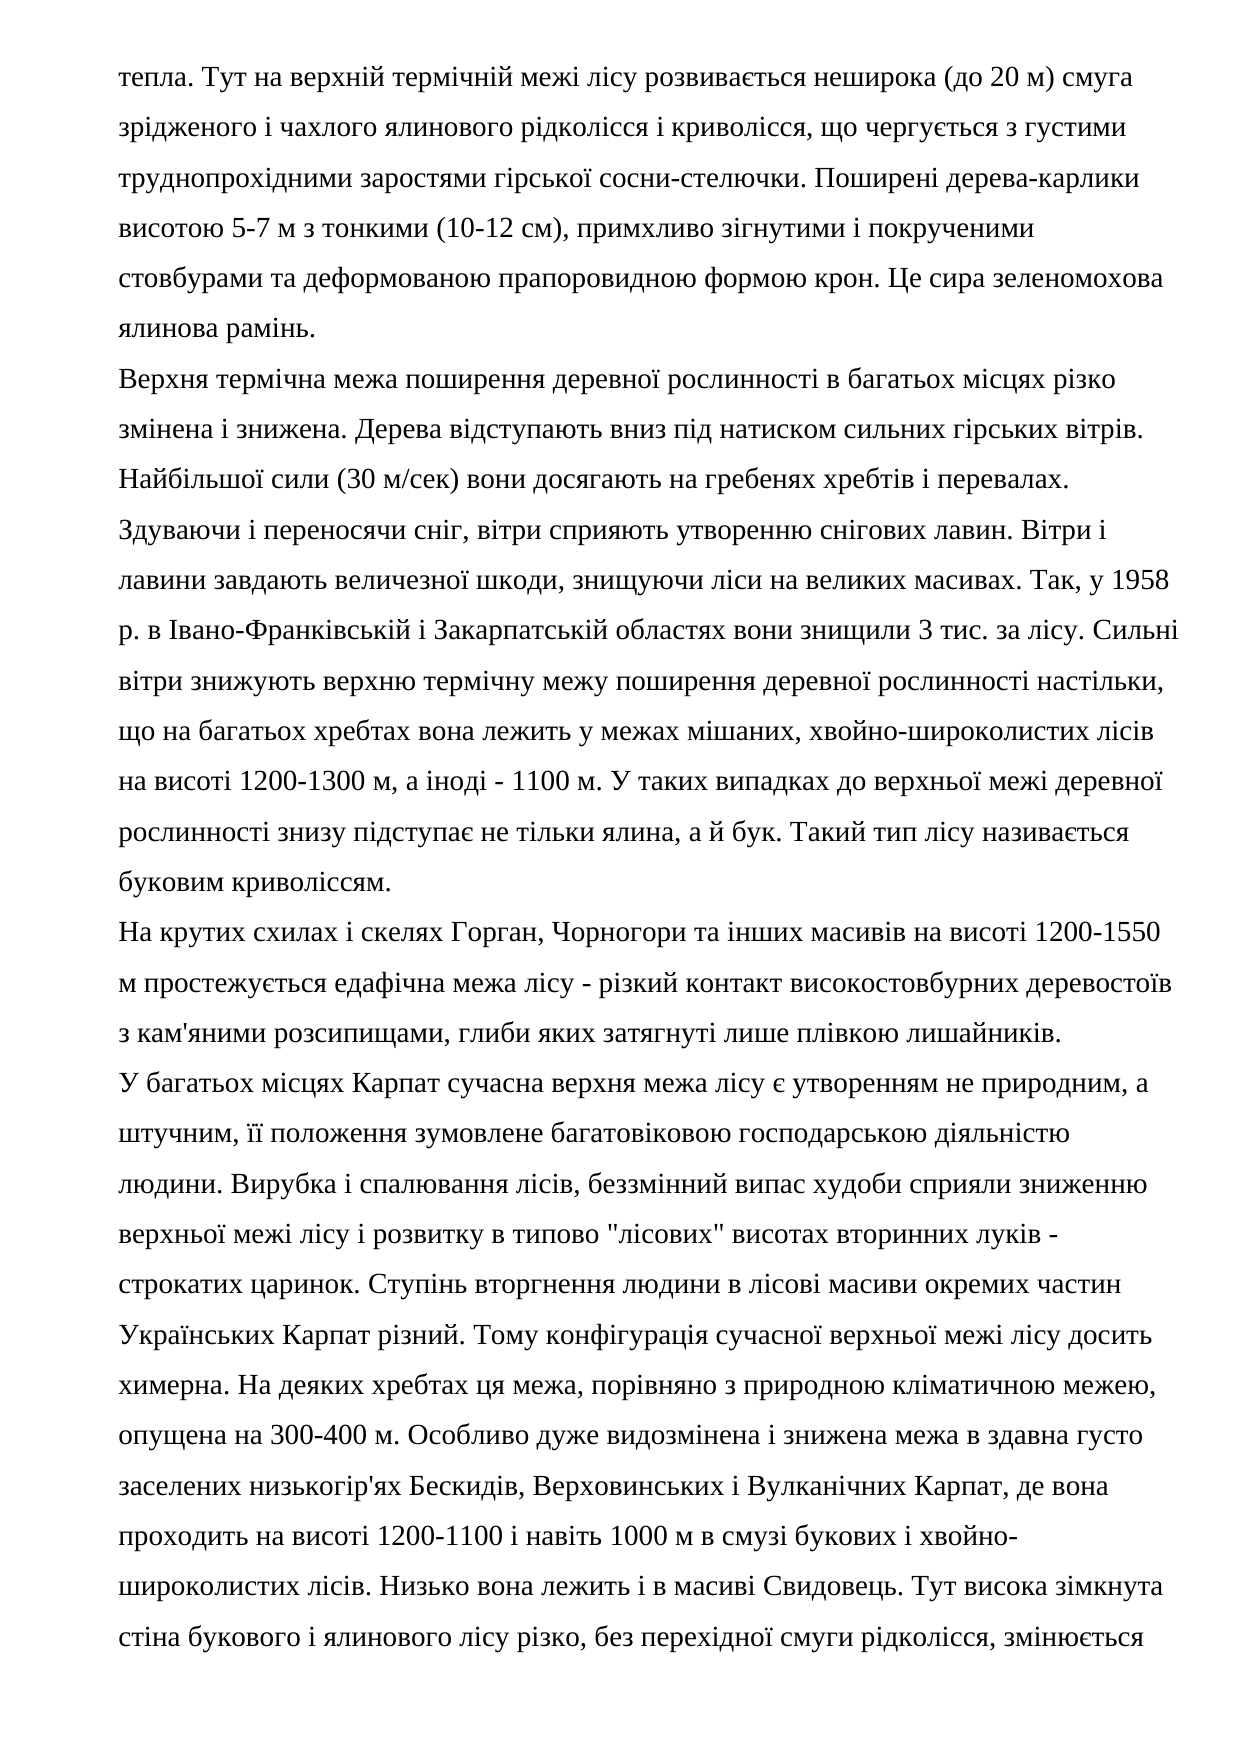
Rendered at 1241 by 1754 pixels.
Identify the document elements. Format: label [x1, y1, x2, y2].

text [118, 59, 1181, 1652]
